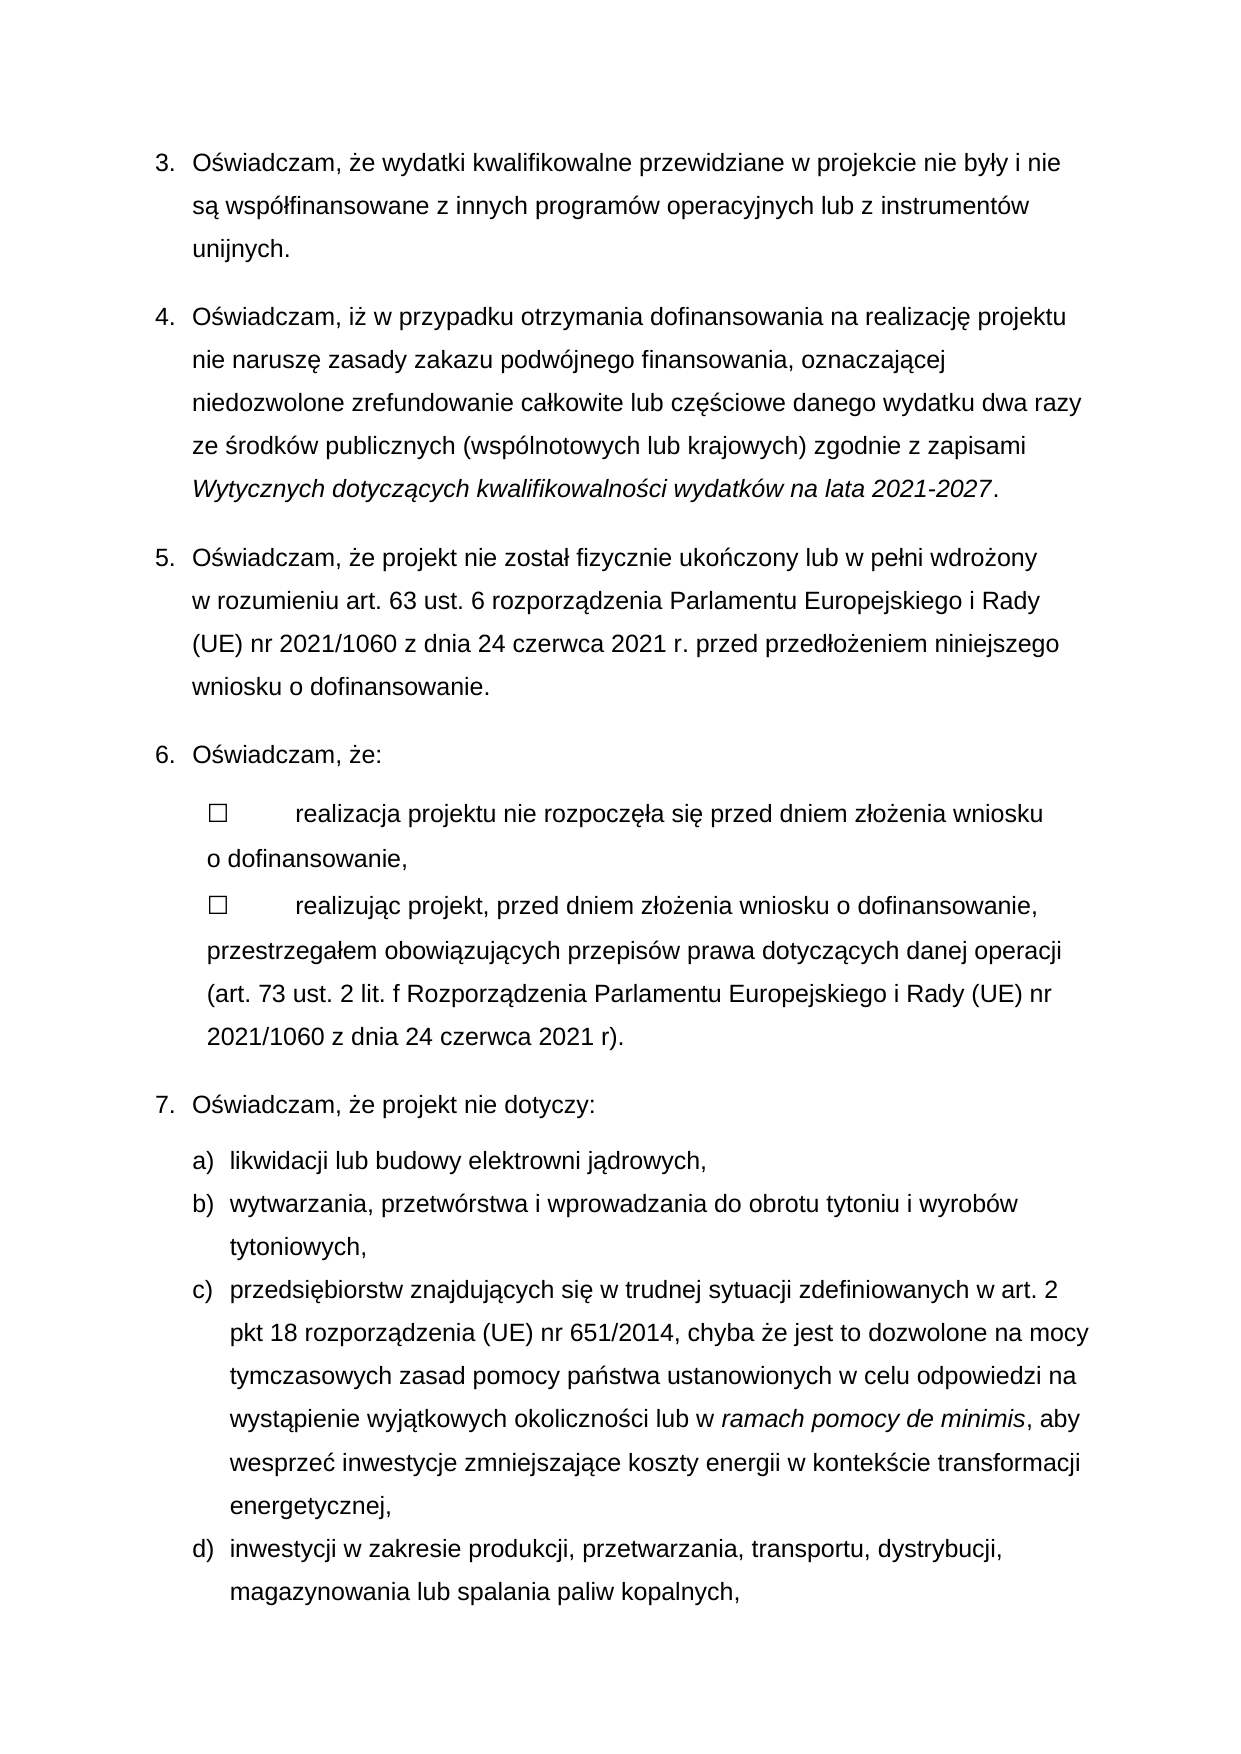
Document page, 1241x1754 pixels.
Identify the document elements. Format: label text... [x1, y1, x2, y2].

list wytwarzania, przetwórstwa i wprowadzania do obrotu tytoniu i wyrobów tytoniowych, [192, 1189, 1093, 1261]
list Oświadczam, iż w przypadku otrzymania dofinansowania na realizację projektu nie naruszę zasady zakazu podwójnego finansowania, oznaczającej niedozwolone zrefundowanie całkowite lub częściowe danego wydatku dwa razy ze środków publicznych (wspólnotowych lub krajowych) zgodnie z zapisami Wytycznych dotyczących kwalifikowalności wydatków na lata 2021-2027. [155, 302, 1093, 503]
list Oświadczam, że wydatki kwalifikowalne przewidziane w projekcie nie były i nie są współfinansowane z innych programów operacyjnych lub z instrumentów unijnych. [155, 148, 1093, 263]
list likwidacji lub budowy elektrowni jądrowych, [192, 1146, 1093, 1174]
list przedsiębiorstw znajdujących się w trudnej sytuacji zdefiniowanych w art. 2 pkt 18 rozporządzenia (UE) nr 651/2014, chyba że jest to dozwolone na mocy tymczasowych zasad pomocy państwa ustanowionych w celu odpowiedzi na wystąpienie wyjątkowych okoliczności lub w ramach pomocy de minimis, aby wesprzeć inwestycje zmniejszające koszty energii w kontekście transformacji energetycznej, [192, 1275, 1093, 1519]
list inwestycji w zakresie produkcji, przetwarzania, transportu, dystrybucji, magazynowania lub spalania paliw kopalnych, [192, 1534, 1093, 1606]
list Oświadczam, że: [155, 740, 1093, 769]
text realizacja projektu nie rozpoczęła się przed dniem złożenia wniosku o dofinansowanie, [207, 796, 1093, 873]
list Oświadczam, że projekt nie dotyczy: [155, 1090, 1093, 1119]
text realizując projekt, przed dniem złożenia wniosku o dofinansowanie, przestrzegałem obowiązujących przepisów prawa dotyczących danej operacji (art. 73 ust. 2 lit. f Rozporządzenia Parlamentu Europejskiego i Rady (UE) nr 2021/1060 z dnia 24 czerwca 2021 r). [207, 887, 1093, 1051]
list Oświadczam, że projekt nie został fizycznie ukończony lub w pełni wdrożony w rozumieniu art. 63 ust. 6 rozporządzenia Parlamentu Europejskiego i Rady (UE) nr 2021/1060 z dnia 24 czerwca 2021 r. przed przedłożeniem niniejszego wniosku o dofinansowanie. [155, 543, 1093, 701]
